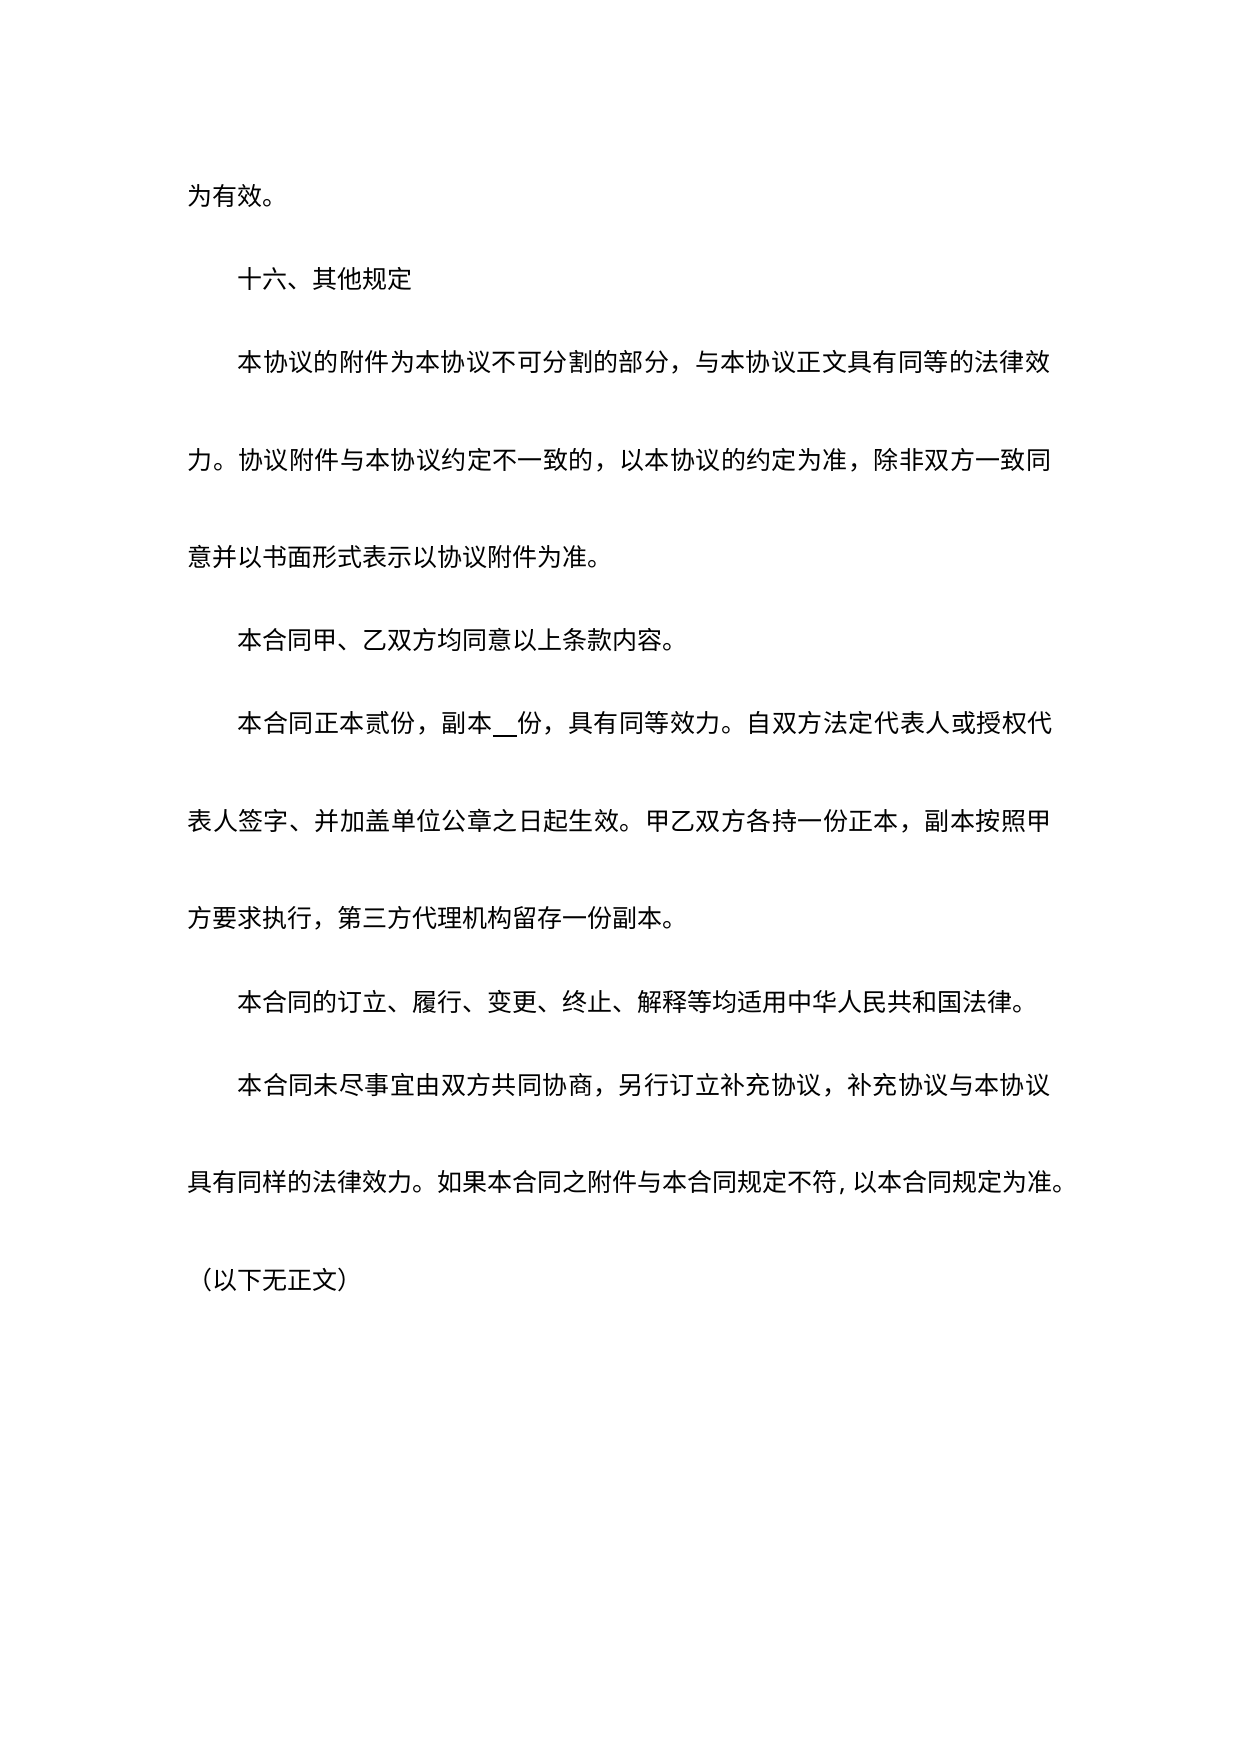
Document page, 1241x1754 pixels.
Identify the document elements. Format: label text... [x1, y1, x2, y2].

text 本合同甲、乙双方均同意以上条款内容。 [187, 606, 1053, 671]
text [187, 162, 1053, 227]
text 本协议的附件为本协议不可分割的部分，与本协议正文具有同等的法律效力。协议附件与本协议约定不一致的，以本协议的约定为准，除非双方一致同意并以书面形式表示以协议附件为准。 [187, 328, 1053, 588]
text 十六、其他规定 [187, 245, 1053, 310]
text 本合同正本贰份，副本 份，具有同等效力。自双方法定代表人或授权代表人签字、并加盖单位公章之日起生效。甲乙双方各持一份正本，副本按照甲方要求执行，第三方代理机构留存一份副本。 [187, 689, 1053, 949]
text 本合同的订立、履行、变更、终止、解释等均适用中华人民共和国法律。 [187, 968, 1053, 1033]
text 本合同未尽事宜由双方共同协商，另行订立补充协议，补充协议与本协议具有同样的法律效力。如果本合同之附件与本合同规定不符, 以本合同规定为准。（以下无正文） [187, 1051, 1053, 1311]
